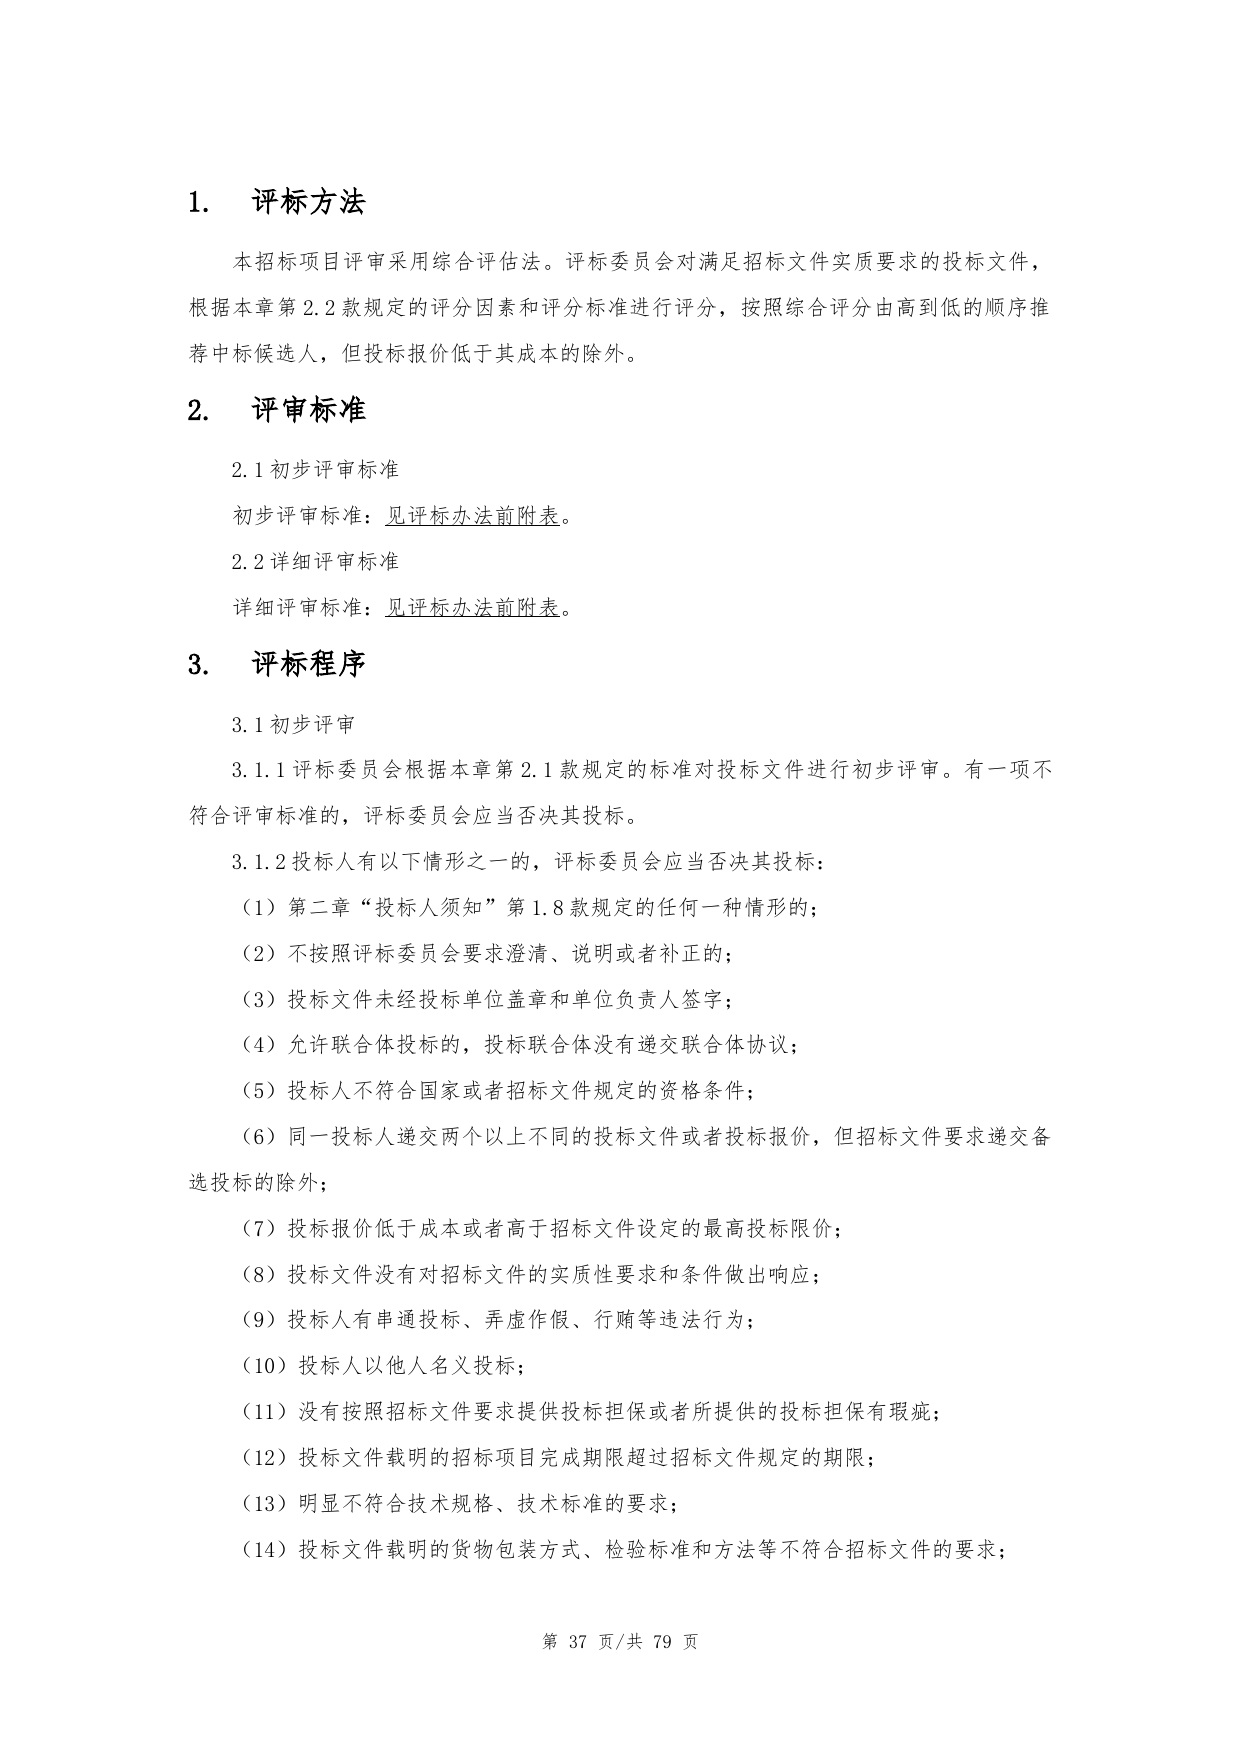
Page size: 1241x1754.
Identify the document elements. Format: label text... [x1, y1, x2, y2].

text （11）没有按照招标文件要求提供投标担保或者所提供的投标担保有瑕疵； [187, 1383, 1053, 1429]
text （12）投标文件载明的招标项目完成期限超过招标文件规定的期限； [187, 1429, 1053, 1474]
title 1. 评标方法 [187, 174, 1053, 220]
text 2.1初步评审标准 [187, 441, 1053, 487]
text （13）明显不符合技术规格、技术标准的要求； [187, 1474, 1053, 1520]
text 2.2详细评审标准 [187, 533, 1053, 579]
text （10）投标人以他人名义投标； [187, 1337, 1053, 1383]
text 初步评审标准：见评标办法前附表。 [187, 487, 1053, 533]
text （8）投标文件没有对招标文件的实质性要求和条件做出响应； [187, 1245, 1053, 1291]
text （4）允许联合体投标的，投标联合体没有递交联合体协议； [187, 1016, 1053, 1062]
text 3.1初步评审 [187, 695, 1053, 741]
text （6）同一投标人递交两个以上不同的投标文件或者投标报价，但招标文件要求递交备选投标的除外； [187, 1108, 1053, 1199]
text （3）投标文件未经投标单位盖章和单位负责人签字； [187, 970, 1053, 1016]
text 详细评审标准：见评标办法前附表。 [187, 579, 1053, 624]
text （1）第二章“投标人须知”第1.8款规定的任何一种情形的； [187, 879, 1053, 924]
text （2）不按照评标委员会要求澄清、说明或者补正的； [187, 924, 1053, 970]
text （7）投标报价低于成本或者高于招标文件设定的最高投标限价； [187, 1199, 1053, 1245]
text 本招标项目评审采用综合评估法。评标委员会对满足招标文件实质要求的投标文件，根据本章第2.2款规定的评分因素和评分标准进行评分，按照综合评分由高到低的顺序推荐中标候选人，但投标报价低于其成本的除外。 [187, 233, 1053, 370]
text （14）投标文件载明的货物包装方式、检验标准和方法等不符合招标文件的要求； [187, 1520, 1053, 1566]
text 3.1.2投标人有以下情形之一的，评标委员会应当否决其投标： [187, 833, 1053, 879]
text （9）投标人有串通投标、弄虚作假、行贿等违法行为； [187, 1291, 1053, 1337]
title 2. 评审标准 [187, 383, 1053, 429]
text 3.1.1评标委员会根据本章第2.1款规定的标准对投标文件进行初步评审。有一项不符合评审标准的，评标委员会应当否决其投标。 [187, 741, 1053, 833]
title 3. 评标程序 [187, 637, 1053, 683]
text （5）投标人不符合国家或者招标文件规定的资格条件； [187, 1062, 1053, 1108]
